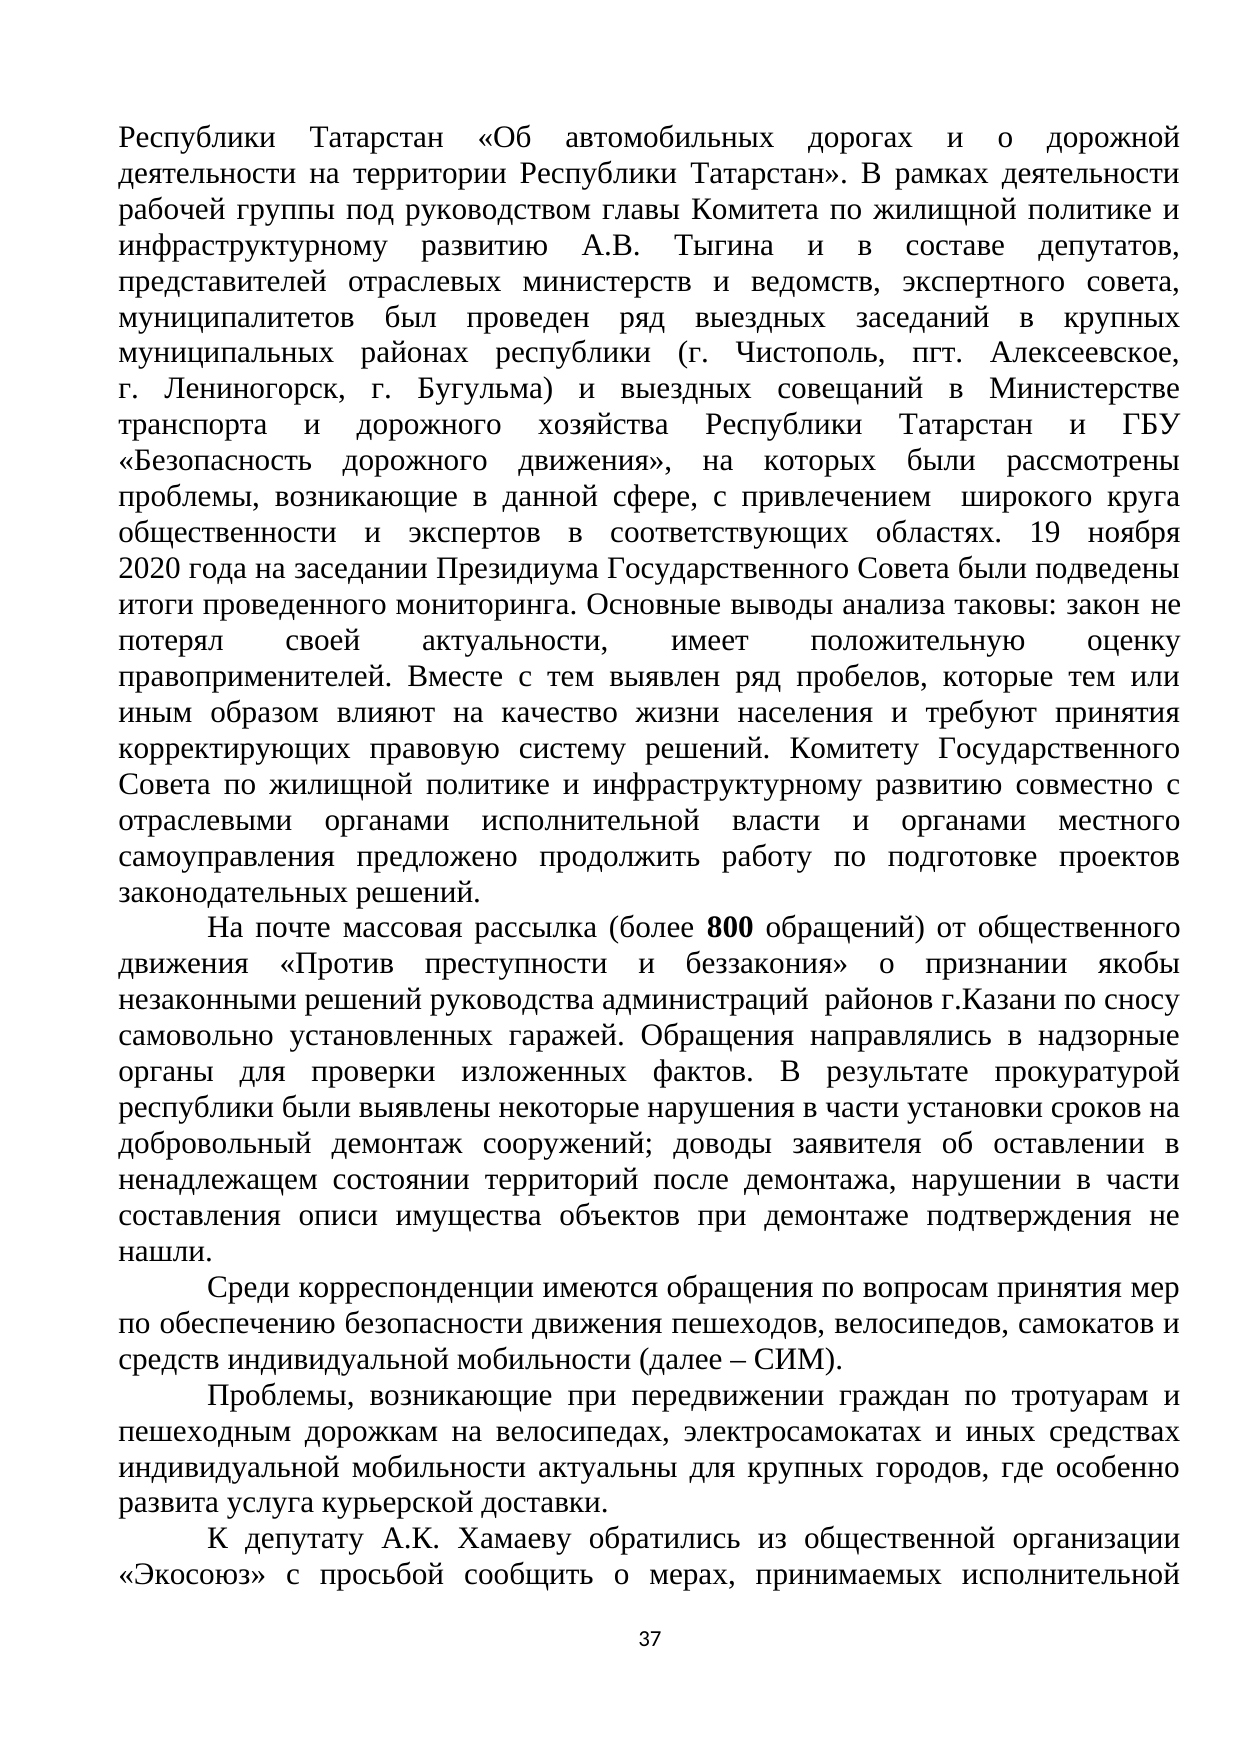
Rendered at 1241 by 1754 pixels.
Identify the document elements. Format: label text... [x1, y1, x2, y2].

text Среди корреспонденции имеются обращения по вопросам принятия мер по обеспечению безопасности движения пешеходов, велосипедов, самокатов и средств индивидуальной мобильности (далее – СИМ). [118, 1268, 1181, 1376]
text Проблемы, возникающие при передвижении граждан по тротуарам и пешеходным дорожкам на велосипедах, электросамокатах и иных средствах индивидуальной мобильности актуальны для крупных городов, где особенно развита услyга курьерской доставки. [118, 1376, 1181, 1520]
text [118, 1520, 1181, 1592]
text На почте массовая рассылка (более 800 обращений) от общественного движения «Против преступности и беззакония» о признании якобы незаконными решений руководства администраций районов г.Казани по сносу самовольно установленных гаражей. Обращения направлялись в надзорные органы для проверки изложенных фактов. В результате прокуратурой республики были выявлены некоторые нарушения в части установки сроков на добровольный демонтаж сооружений; доводы заявителя об оставлении в ненадлежащем состоянии территорий после демонтажа, нарушении в части составления описи имущества объектов при демонтаже подтверждения не нашли. [118, 909, 1181, 1268]
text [118, 118, 1181, 909]
